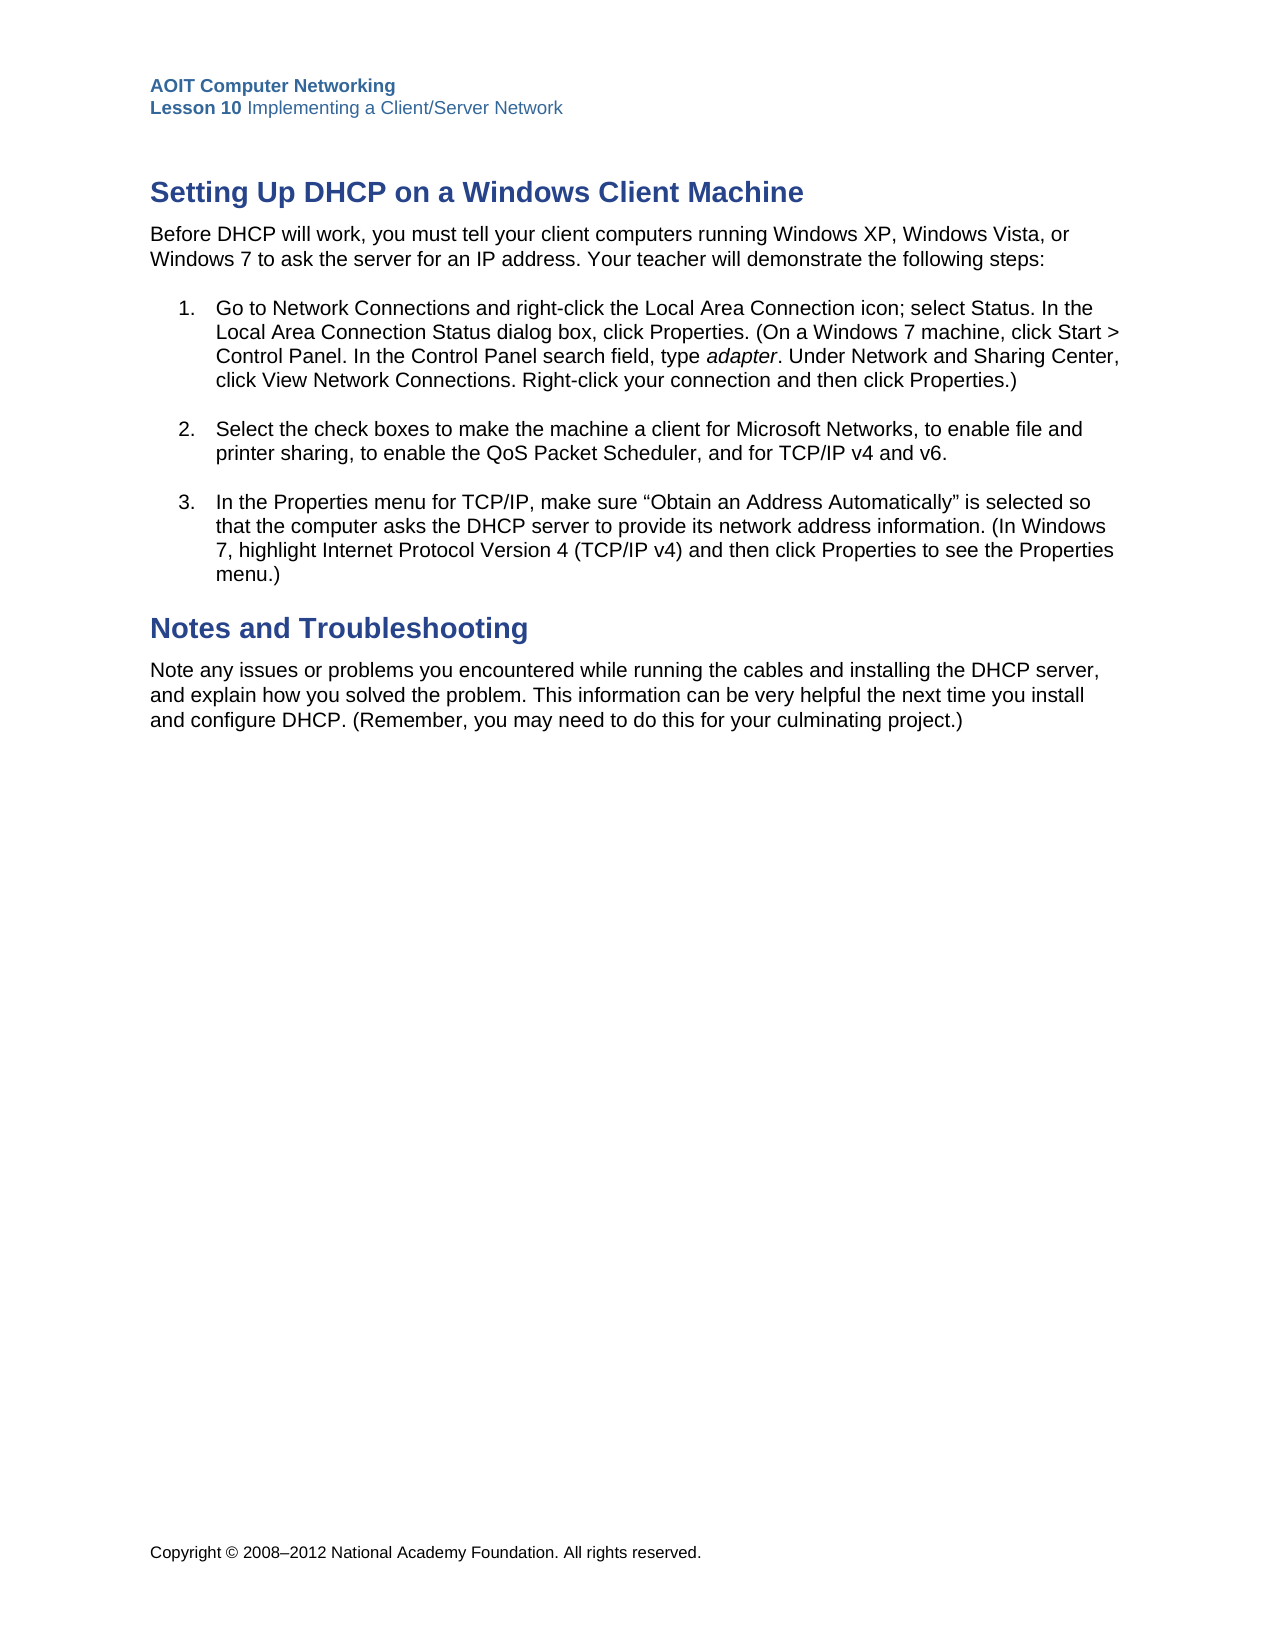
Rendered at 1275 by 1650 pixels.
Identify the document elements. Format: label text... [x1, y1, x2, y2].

text Setting Up DHCP on a Windows Client Machine [150, 175, 1125, 208]
text Note any issues or problems you encountered while running the cables and installing the DHCP server, and explain how you solved the problem. This information can be very helpful the next time you install and configure DHCP. (Remember, you may need to do this for your culminating project.) [150, 657, 1125, 732]
text Notes and Troubleshooting [150, 611, 1125, 644]
list Go to Network Connections and right-click the Local Area Connection icon; select Status. In the Local Area Connection Status dialog box, click Properties. (On a Windows 7 machine, click Start > Control Panel. In the Control Panel search field, type adapter. Under Network and Sharing Center, click View Network Connections. Right-click your connection and then click Properties.) [178, 296, 1125, 392]
list In the Properties menu for TCP/IP, make sure “Obtain an Address Automatically” is selected so that the computer asks the DHCP server to provide its network address information. (In Windows 7, highlight Internet Protocol Version 4 (TCP/IP v4) and then click Properties to see the Properties menu.) [178, 490, 1125, 586]
list Select the check boxes to make the machine a client for Microsoft Networks, to enable file and printer sharing, to enable the QoS Packet Scheduler, and for TCP/IP v4 and v6. [178, 417, 1125, 465]
text Before DHCP will work, you must tell your client computers running Windows XP, Windows Vista, or Windows 7 to ask the server for an IP address. Your teacher will demonstrate the following steps: [150, 221, 1125, 271]
